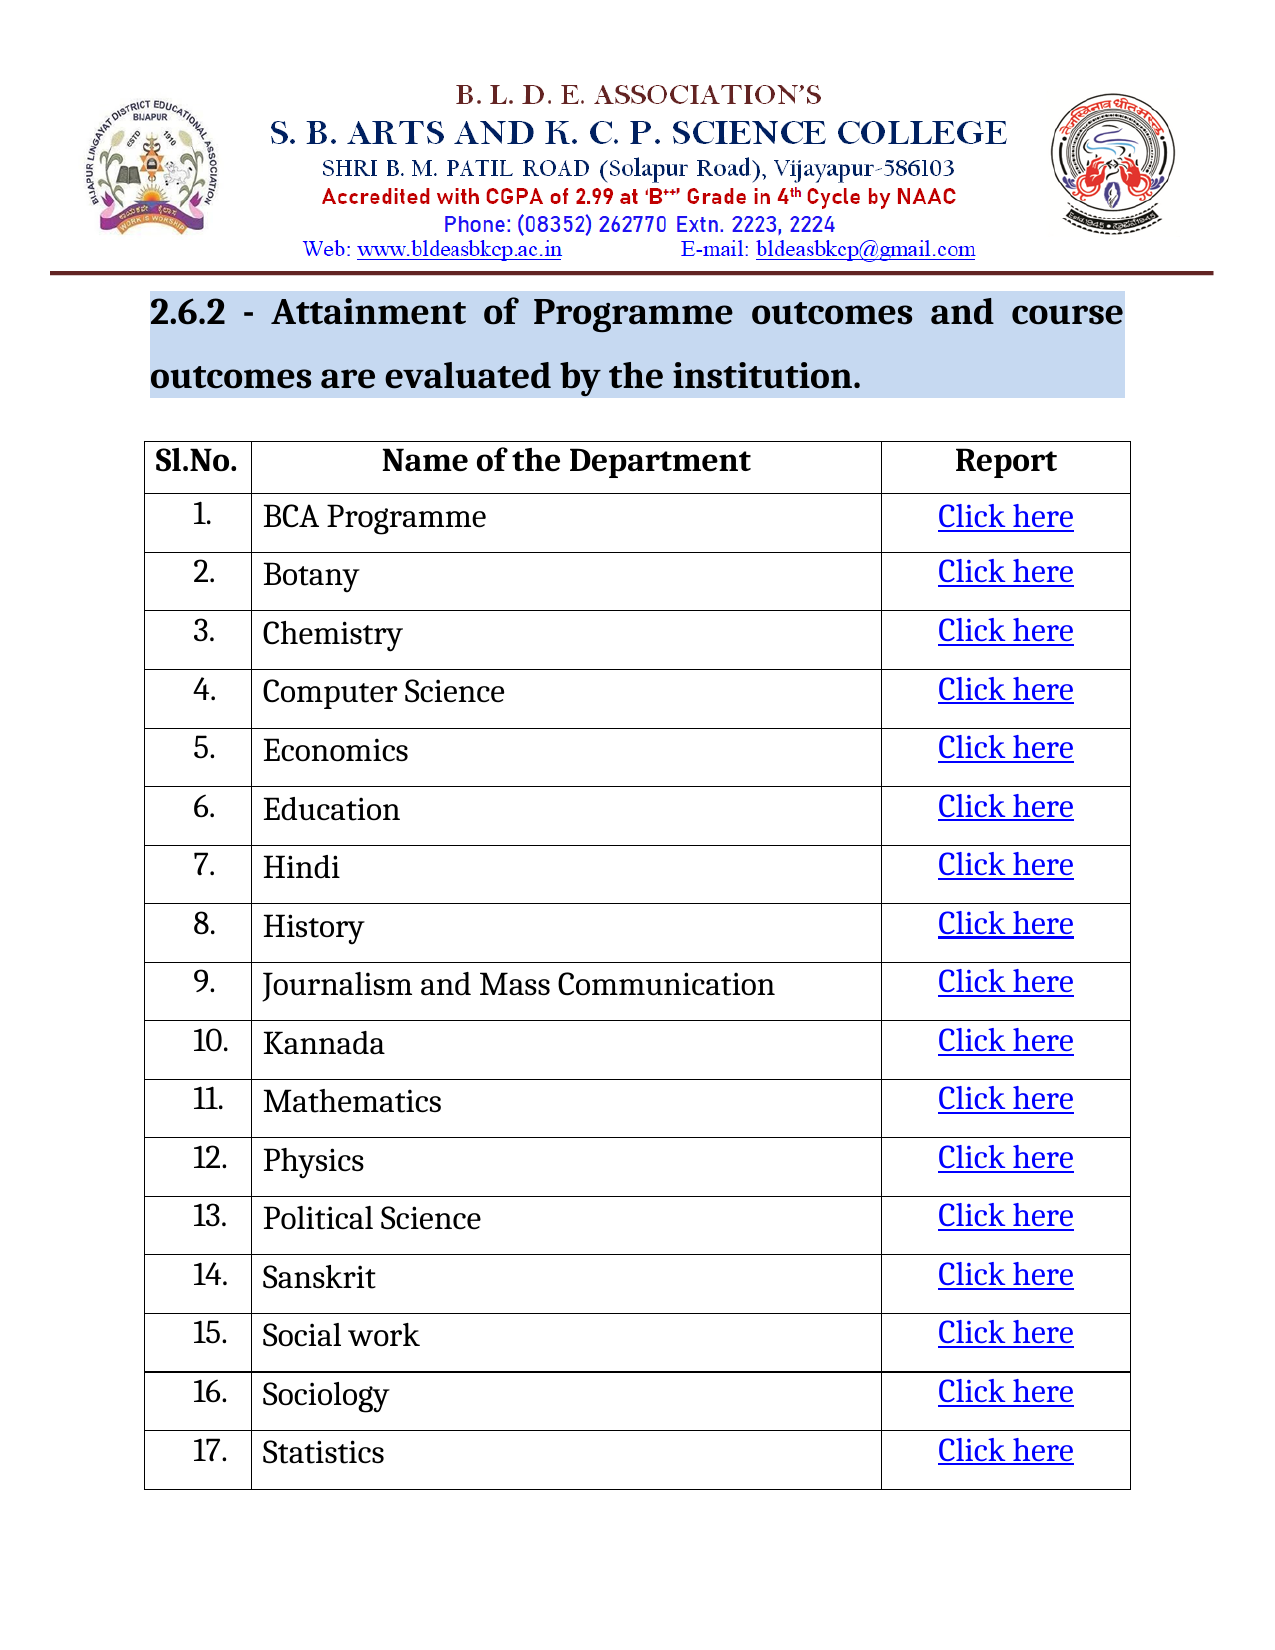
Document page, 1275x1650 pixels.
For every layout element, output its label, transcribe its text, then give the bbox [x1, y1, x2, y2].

table_cell Mathematics [252, 1080, 881, 1137]
table_cell Click here [882, 787, 1130, 844]
table_cell Political Science [252, 1197, 881, 1254]
table_cell [145, 1138, 251, 1196]
table_cell BCA Programme [252, 494, 881, 552]
table_cell Click here [882, 1314, 1130, 1371]
table_cell [145, 1373, 251, 1430]
table_cell Hindi [252, 846, 881, 903]
table_cell Computer Science [252, 670, 881, 727]
table_cell Click here [882, 963, 1130, 1020]
table_cell Botany [252, 553, 881, 610]
table_cell Social work [252, 1314, 881, 1371]
table_cell [145, 904, 251, 962]
table_cell Click here [882, 1138, 1130, 1196]
table_cell [145, 1255, 251, 1313]
table_cell Click here [882, 611, 1130, 669]
table_cell [145, 611, 251, 669]
table_cell [145, 729, 251, 786]
table_cell Economics [252, 729, 881, 786]
table_cell Click here [882, 1021, 1130, 1079]
table_cell Kannada [252, 1021, 881, 1079]
table_cell Education [252, 787, 881, 844]
table_cell [145, 846, 251, 903]
table_header Report [882, 442, 1130, 493]
table_cell [145, 1021, 251, 1079]
table_cell [145, 1197, 251, 1254]
table_cell Click here [882, 904, 1130, 962]
table_header Sl.No. [145, 442, 251, 493]
table_header Name of the Department [252, 442, 881, 493]
table_cell Click here [882, 1080, 1130, 1137]
table_cell Physics [252, 1138, 881, 1196]
table_cell Click here [882, 729, 1130, 786]
table_cell [145, 1314, 251, 1371]
table_cell Click here [882, 1431, 1130, 1488]
table_cell Click here [882, 1373, 1130, 1430]
table_cell Click here [882, 1197, 1130, 1254]
table_cell [145, 787, 251, 844]
table_cell [145, 494, 251, 552]
table_cell Click here [882, 1255, 1130, 1313]
table_cell [145, 670, 251, 727]
table_cell [145, 1431, 251, 1488]
text 2.6.2 - Attainment of Programme outcomes and course outcomes are evaluated by the institution. [150, 291, 1125, 398]
table_cell Sociology [252, 1373, 881, 1430]
table_cell Click here [882, 553, 1130, 610]
table_cell Chemistry [252, 611, 881, 669]
table_cell History [252, 904, 881, 962]
picture [46, 75, 1217, 291]
table_cell [145, 1080, 251, 1137]
table_cell Statistics [252, 1431, 881, 1488]
table_cell Journalism and Mass Communication [252, 963, 881, 1020]
table_cell Sanskrit [252, 1255, 881, 1313]
table_cell Click here [882, 846, 1130, 903]
table_cell [145, 963, 251, 1020]
table_cell Click here [882, 670, 1130, 727]
table_cell [145, 553, 251, 610]
table_cell Click here [882, 494, 1130, 552]
